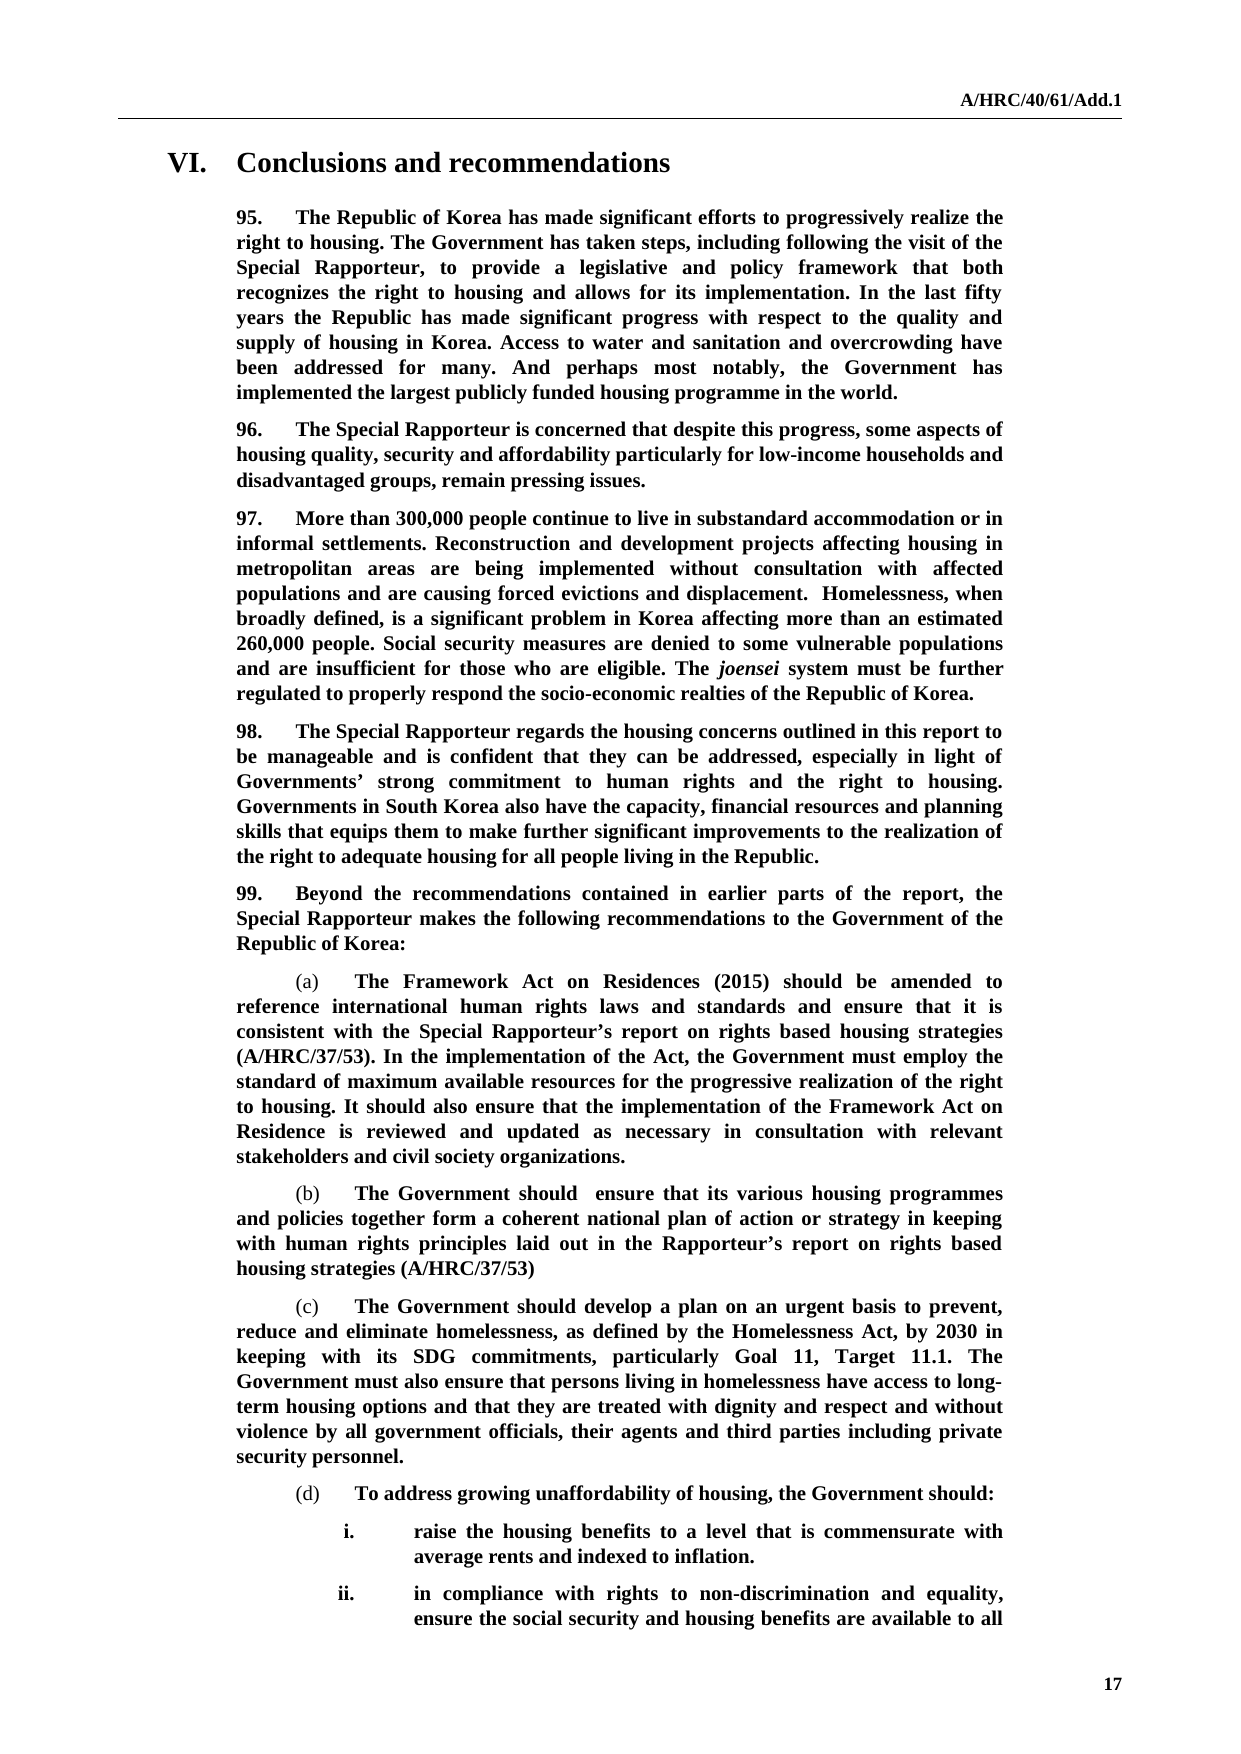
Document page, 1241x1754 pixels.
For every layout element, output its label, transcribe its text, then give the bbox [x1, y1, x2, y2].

list raise the housing benefits to a level that is commensurate with average rents and indexed to inflation. [354, 1518, 1004, 1568]
text 99. Beyond the recommendations contained in earlier parts of the report, the Special Rapporteur makes the following recommendations to the Government of the Republic of Korea: [236, 880, 1004, 955]
text VI. Conclusions and recommendations [118, 148, 1004, 179]
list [354, 1580, 1004, 1630]
list The Government should ensure that its various housing programmes and policies together form a coherent national plan of action or strategy in keeping with human rights principles laid out in the Rapporteur’s report on rights based housing strategies (A/HRC/37/53) [236, 1180, 1004, 1280]
text 95. The Republic of Korea has made significant efforts to progressively realize the right to housing. The Government has taken steps, including following the visit of the Special Rapporteur, to provide a legislative and policy framework that both recognizes the right to housing and allows for its implementation. In the last fifty years the Republic has made significant progress with respect to the quality and supply of housing in Korea. Access to water and sanitation and overcrowding have been addressed for many. And perhaps most notably, the Government has implemented the largest publicly funded housing programme in the world. [236, 204, 1004, 404]
text 96. The Special Rapporteur is concerned that despite this progress, some aspects of housing quality, security and affordability particularly for low-income households and disadvantaged groups, remain pressing issues. [236, 416, 1004, 493]
text 98. The Special Rapporteur regards the housing concerns outlined in this report to be manageable and is confident that they can be addressed, especially in light of Governments’ strong commitment to human rights and the right to housing. Governments in South Korea also have the capacity, financial resources and planning skills that equips them to make further significant improvements to the realization of the right to adequate housing for all people living in the Republic. [236, 718, 1004, 868]
list The Framework Act on Residences (2015) should be amended to reference international human rights laws and standards and ensure that it is consistent with the Special Rapporteur’s report on rights based housing strategies (A/HRC/37/53). In the implementation of the Act, the Government must employ the standard of maximum available resources for the progressive realization of the right to housing. It should also ensure that the implementation of the Framework Act on Residence is reviewed and updated as necessary in consultation with relevant stakeholders and civil society organizations. [236, 968, 1004, 1168]
text 97. More than 300,000 people continue to live in substandard accommodation or in informal settlements. Reconstruction and development projects affecting housing in metropolitan areas are being implemented without consultation with affected populations and are causing forced evictions and displacement. Homelessness, when broadly defined, is a significant problem in Korea affecting more than an estimated 260,000 people. Social security measures are denied to some vulnerable populations and are insufficient for those who are eligible. The joensei system must be further regulated to properly respond the socio-economic realties of the Republic of Korea. [236, 505, 1004, 705]
list To address growing unaffordability of housing, the Government should: [236, 1480, 1004, 1505]
list The Government should develop a plan on an urgent basis to prevent, reduce and eliminate homelessness, as defined by the Homelessness Act, by 2030 in keeping with its SDG commitments, particularly Goal 11, Target 11.1. The Government must also ensure that persons living in homelessness have access to long-term housing options and that they are treated with dignity and respect and without violence by all government officials, their agents and third parties including private security personnel. [236, 1293, 1004, 1468]
